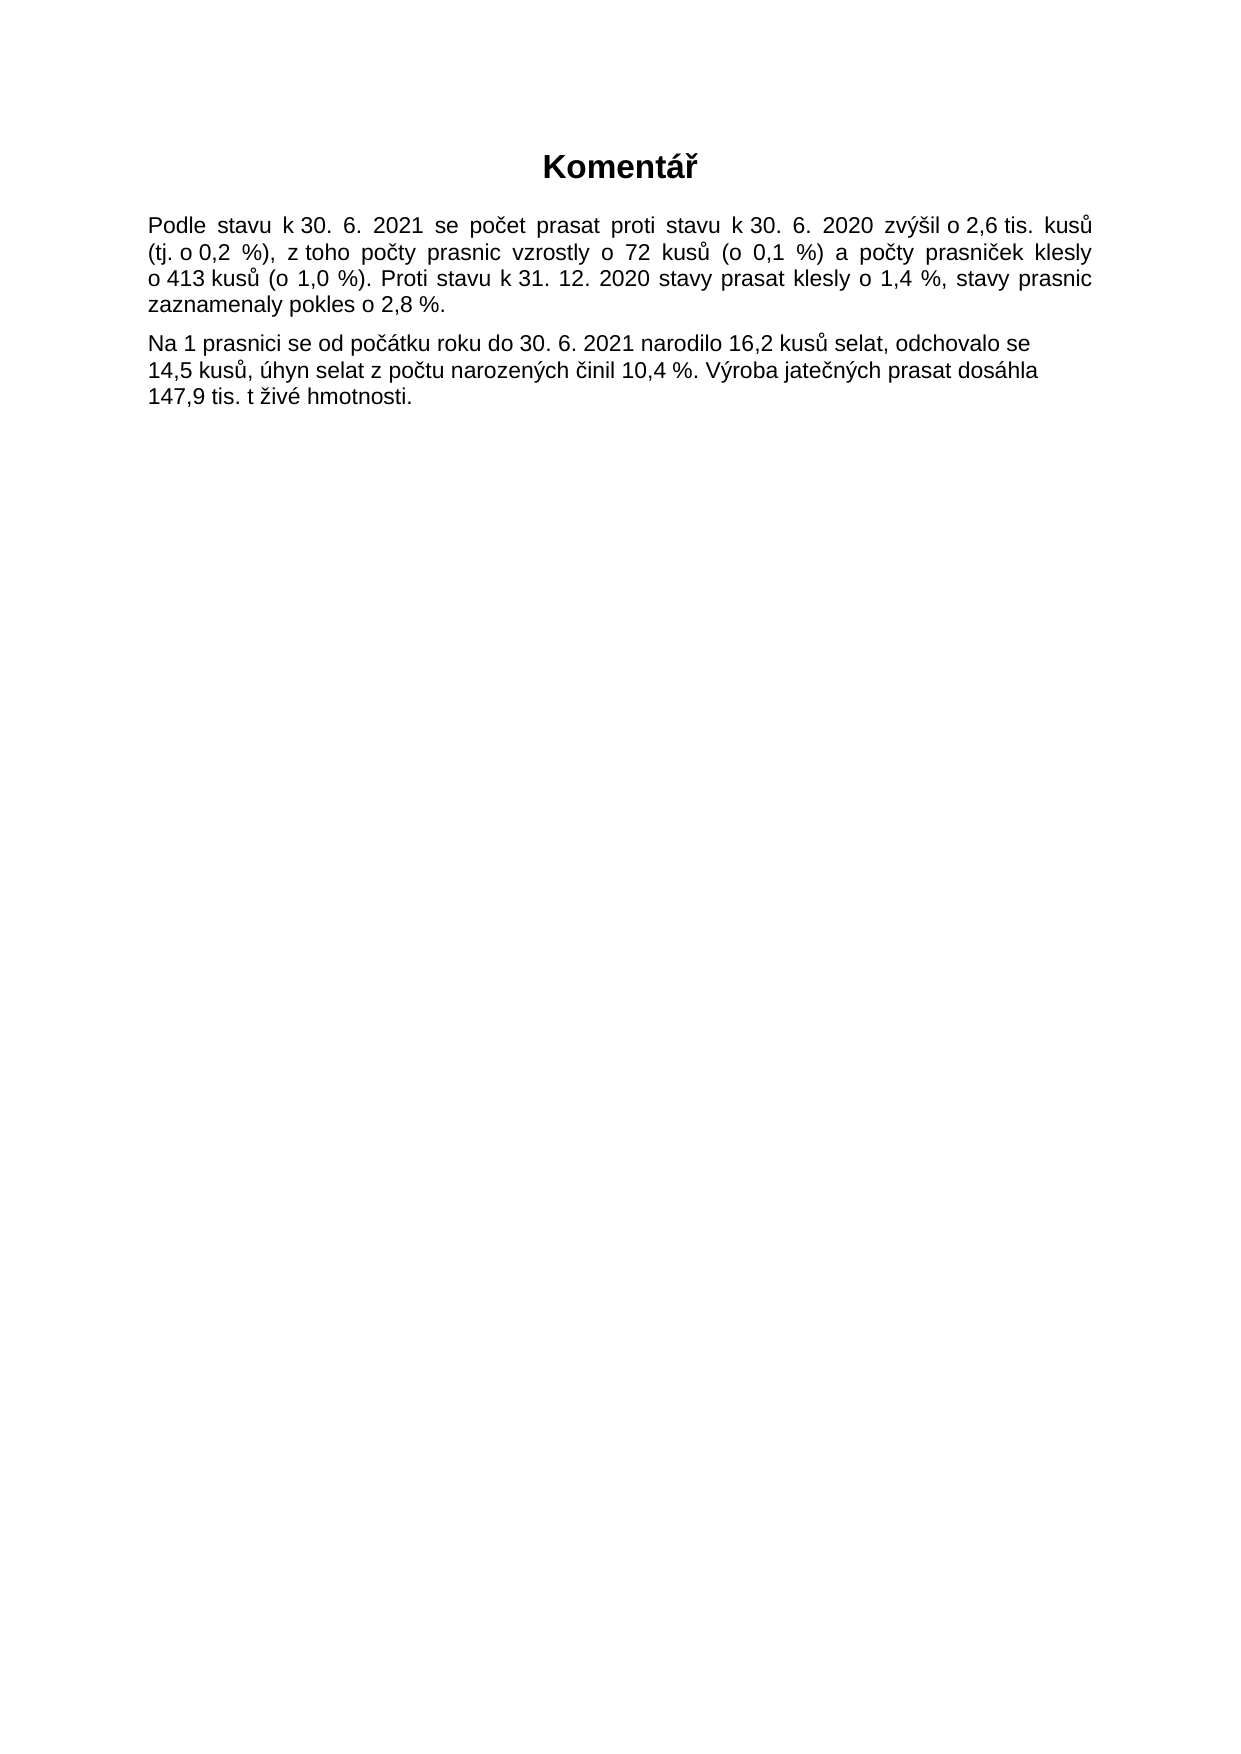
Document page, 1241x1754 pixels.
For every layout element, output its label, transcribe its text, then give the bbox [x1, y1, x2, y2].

text Podle stavu k 30. 6. 2021 se počet prasat proti stavu k 30. 6. 2020 zvýšil o 2,6 tis. kusů (tj. o 0,2 %), z toho počty prasnic vzrostly o 72 kusů (o 0,1 %) a počty prasniček klesly o 413 kusů (o 1,0 %). Proti stavu k 31. 12. 2020 stavy prasat klesly o 1,4 %, stavy prasnic zaznamenaly pokles o 2,8 %. [148, 212, 1093, 318]
subtitle Komentář [148, 148, 1093, 186]
text Na 1 prasnici se od počátku roku do 30. 6. 2021 narodilo 16,2 kusů selat, odchovalo se 14,5 kusů, úhyn selat z počtu narozených činil 10,4 %. Výroba jatečných prasat dosáhla 147,9 tis. t živé hmotnosti. [148, 330, 1093, 409]
